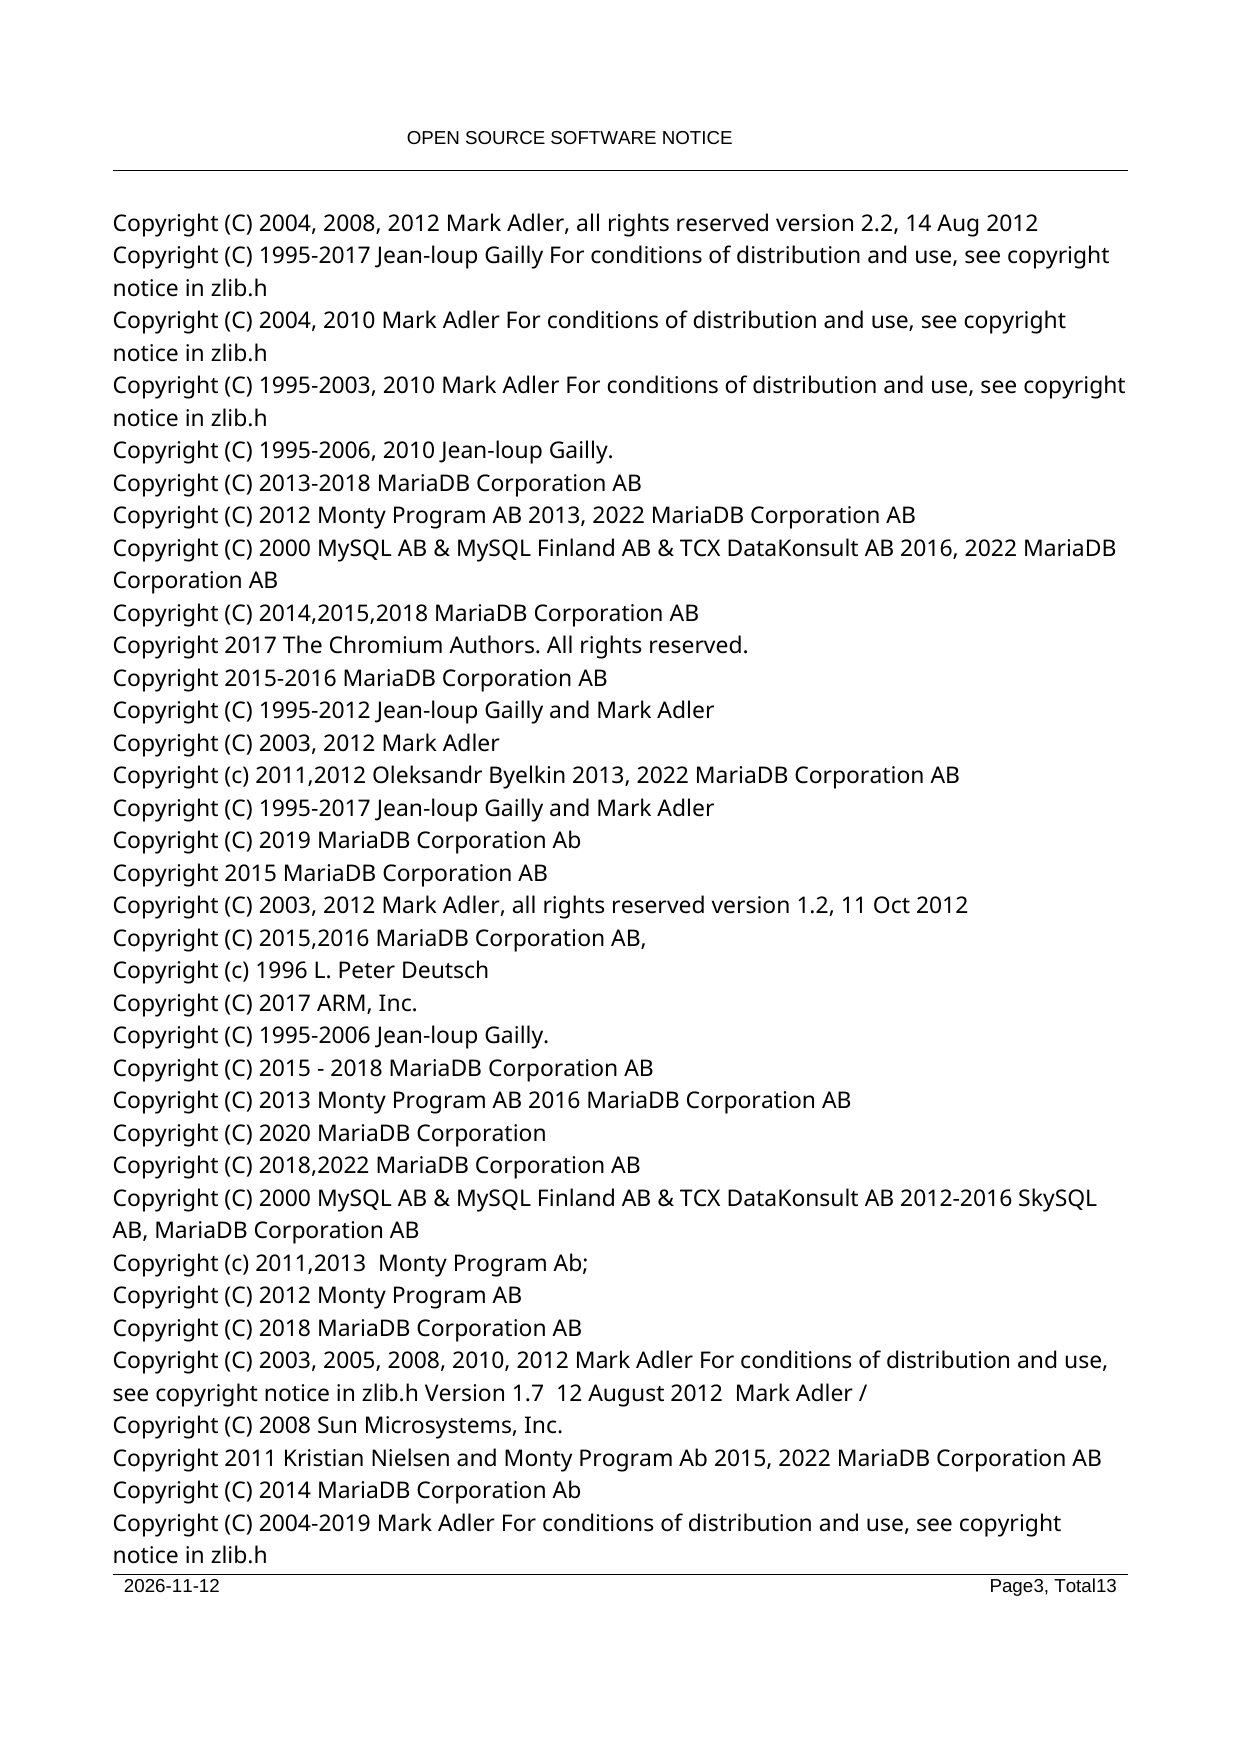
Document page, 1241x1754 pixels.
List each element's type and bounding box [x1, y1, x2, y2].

text [112, 206, 1128, 1571]
